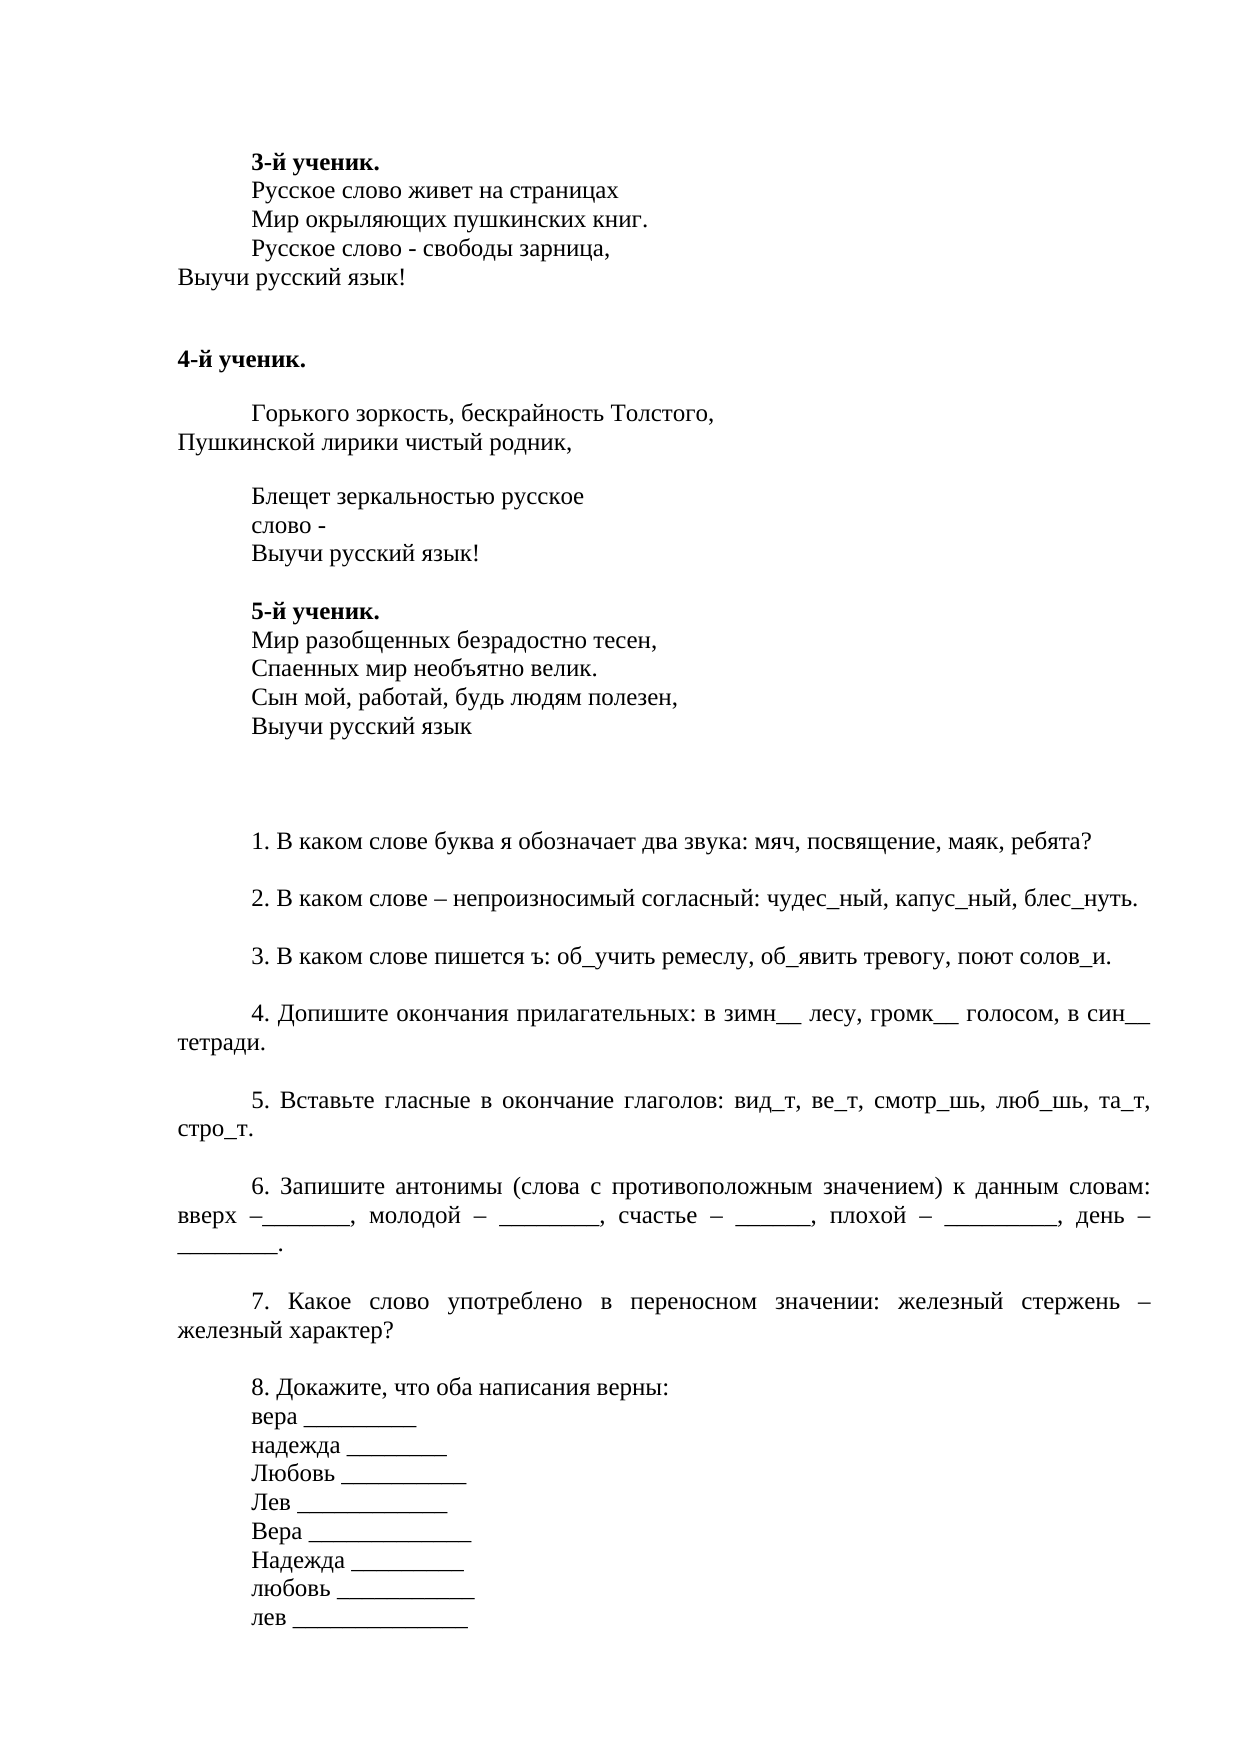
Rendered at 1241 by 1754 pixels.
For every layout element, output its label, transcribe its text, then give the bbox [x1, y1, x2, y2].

text 5. Вставьте гласные в окончание глаголов: вид_т, ве_т, смотр_шь, люб_шь, та_т, стро_т. [177, 1085, 1152, 1142]
text Надежда _________ [177, 1545, 1152, 1573]
text Любовь __________ [177, 1458, 1152, 1487]
text 3. В каком слове пишется ъ: об_учить ремеслу, об_явить тревогу, поют солов_и. [177, 941, 1152, 970]
text 4. Допишите окончания прилагательных: в зимн__ лесу, громк__ голосом, в син__ тетради. [177, 998, 1152, 1056]
text 2. В каком слове – непроизносимый согласный: чудес_ный, капус_ный, блес_нуть. [177, 883, 1152, 912]
text 4-й ученик. [177, 344, 1152, 373]
text Блещет зеркальностью русское [177, 481, 1152, 510]
text Сын мой, работай, будь людям полезен, [177, 682, 1152, 711]
text Пушкинской лирики чистый родник, [177, 427, 1152, 456]
text любовь ___________ [177, 1573, 1152, 1602]
text Лев ____________ [177, 1487, 1152, 1516]
text Мир разобщенных безрадостно тесен, [177, 625, 1152, 653]
text Русское слово - свободы зарница, [177, 233, 1152, 262]
text 3-й ученик. [177, 147, 1152, 176]
text Спаенных мир необъятно велик. [177, 653, 1152, 682]
text Мир окрыляющих пушкинских книг. [177, 204, 1152, 233]
text Русское слово живет на страницах [177, 176, 1152, 204]
text вера _________ [177, 1401, 1152, 1430]
text 6. Запишите антонимы (слова с противоположным значением) к данным словам: вверх –_______, молодой – ________, счастье – ______, плохой – _________, день – ________. [177, 1171, 1152, 1257]
text слово - [177, 510, 1152, 538]
text Выучи русский язык! [177, 262, 1152, 291]
text Выучи русский язык! [177, 538, 1152, 567]
text Выучи русский язык [177, 711, 1152, 740]
text 7. Какое слово употреблено в переносном значении: железный стержень – железный характер? [177, 1286, 1152, 1343]
text 8. Докажите, что оба написания верны: [177, 1372, 1152, 1401]
text лев ______________ [177, 1602, 1152, 1631]
text 1. В каком слове буква я обозначает два звука: мяч, посвящение, маяк, ребята? [177, 826, 1152, 855]
text Вера _____________ [177, 1516, 1152, 1545]
text Горького зоркость, бескрайность Толстого, [177, 398, 1152, 427]
text 5-й ученик. [177, 596, 1152, 625]
text надежда ________ [177, 1430, 1152, 1458]
